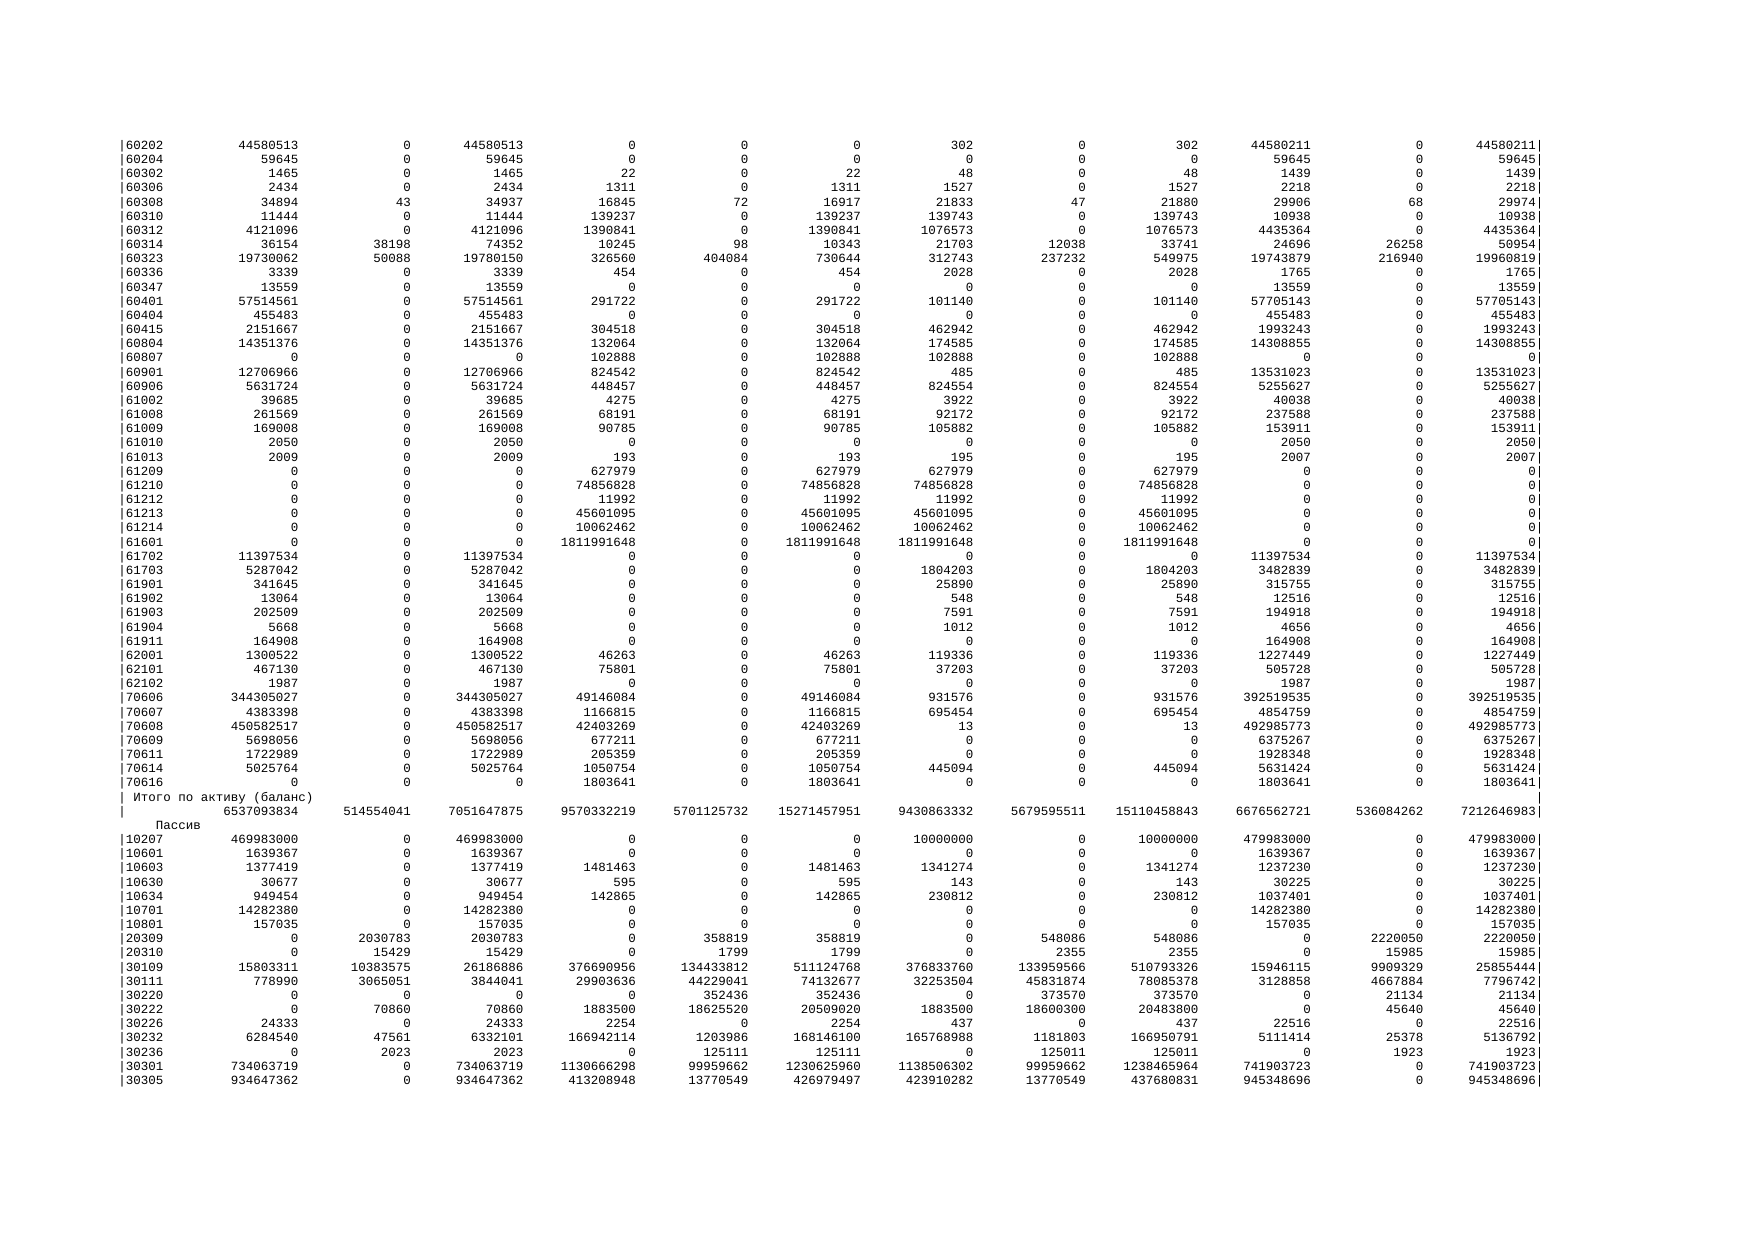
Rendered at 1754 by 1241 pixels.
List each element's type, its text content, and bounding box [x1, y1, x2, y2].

text |61902 13064 0 13064 0 0 0 548 0 548 12516 0 12516| [118, 592, 1636, 606]
text |20310 0 15429 15429 0 1799 1799 0 2355 2355 0 15985 15985| [118, 946, 1636, 961]
text |60804 14351376 0 14351376 132064 0 132064 174585 0 174585 14308855 0 14308855| [118, 337, 1636, 351]
text |20309 0 2030783 2030783 0 358819 358819 0 548086 548086 0 2220050 2220050| [118, 932, 1636, 946]
text |10801 157035 0 157035 0 0 0 0 0 0 157035 0 157035| [118, 918, 1636, 932]
text |61911 164908 0 164908 0 0 0 0 0 0 164908 0 164908| [118, 635, 1636, 649]
text |60404 455483 0 455483 0 0 0 0 0 0 455483 0 455483| [118, 309, 1636, 323]
text |60336 3339 0 3339 454 0 454 2028 0 2028 1765 0 1765| [118, 266, 1636, 281]
text |62102 1987 0 1987 0 0 0 0 0 0 1987 0 1987| [118, 677, 1636, 691]
text |70609 5698056 0 5698056 677211 0 677211 0 0 0 6375267 0 6375267| [118, 734, 1636, 748]
text |10603 1377419 0 1377419 1481463 0 1481463 1341274 0 1341274 1237230 0 1237230| [118, 861, 1636, 876]
text |60312 4121096 0 4121096 1390841 0 1390841 1076573 0 1076573 4435364 0 4435364| [118, 224, 1636, 238]
text |60204 59645 0 59645 0 0 0 0 0 0 59645 0 59645| [118, 153, 1636, 167]
text Пассив [118, 819, 1636, 833]
text |70616 0 0 0 1803641 0 1803641 0 0 0 1803641 0 1803641| [118, 776, 1636, 791]
text |61901 341645 0 341645 0 0 0 25890 0 25890 315755 0 315755| [118, 578, 1636, 592]
text |61002 39685 0 39685 4275 0 4275 3922 0 3922 40038 0 40038| [118, 394, 1636, 408]
text |70606 344305027 0 344305027 49146084 0 49146084 931576 0 931576 392519535 0 392519535| [118, 691, 1636, 706]
text |70607 4383398 0 4383398 1166815 0 1166815 695454 0 695454 4854759 0 4854759| [118, 706, 1636, 720]
text |10601 1639367 0 1639367 0 0 0 0 0 0 1639367 0 1639367| [118, 847, 1636, 861]
text |60807 0 0 0 102888 0 102888 102888 0 102888 0 0 0| [118, 351, 1636, 366]
text |30301 734063719 0 734063719 1130666298 99959662 1230625960 1138506302 99959662 1238465964 741903723 0 741903723| [118, 1060, 1636, 1074]
text |60323 19730062 50088 19780150 326560 404084 730644 312743 237232 549975 19743879 216940 19960819| [118, 252, 1636, 266]
text |70614 5025764 0 5025764 1050754 0 1050754 445094 0 445094 5631424 0 5631424| [118, 762, 1636, 776]
text |61213 0 0 0 45601095 0 45601095 45601095 0 45601095 0 0 0| [118, 507, 1636, 521]
text |61903 202509 0 202509 0 0 0 7591 0 7591 194918 0 194918| [118, 606, 1636, 621]
text |10630 30677 0 30677 595 0 595 143 0 143 30225 0 30225| [118, 876, 1636, 890]
text |30226 24333 0 24333 2254 0 2254 437 0 437 22516 0 22516| [118, 1017, 1636, 1031]
text |30222 0 70860 70860 1883500 18625520 20509020 1883500 18600300 20483800 0 45640 45640| [118, 1003, 1636, 1017]
text |61210 0 0 0 74856828 0 74856828 74856828 0 74856828 0 0 0| [118, 479, 1636, 493]
text |30111 778990 3065051 3844041 29903636 44229041 74132677 32253504 45831874 78085378 3128858 4667884 7796742| [118, 975, 1636, 989]
text |61702 11397534 0 11397534 0 0 0 0 0 0 11397534 0 11397534| [118, 550, 1636, 564]
text |60308 34894 43 34937 16845 72 16917 21833 47 21880 29906 68 29974| [118, 196, 1636, 210]
text |61013 2009 0 2009 193 0 193 195 0 195 2007 0 2007| [118, 451, 1636, 465]
text |60901 12706966 0 12706966 824542 0 824542 485 0 485 13531023 0 13531023| [118, 366, 1636, 380]
text |10207 469983000 0 469983000 0 0 0 10000000 0 10000000 479983000 0 479983000| [118, 833, 1636, 847]
text |62101 467130 0 467130 75801 0 75801 37203 0 37203 505728 0 505728| [118, 663, 1636, 677]
text |61009 169008 0 169008 90785 0 90785 105882 0 105882 153911 0 153911| [118, 422, 1636, 436]
text |60310 11444 0 11444 139237 0 139237 139743 0 139743 10938 0 10938| [118, 210, 1636, 224]
text |30236 0 2023 2023 0 125111 125111 0 125011 125011 0 1923 1923| [118, 1046, 1636, 1060]
text |60347 13559 0 13559 0 0 0 0 0 0 13559 0 13559| [118, 281, 1636, 295]
text | 6537093834 514554041 7051647875 9570332219 5701125732 15271457951 9430863332 5679595511 15110458843 6676562721 536084262 7212646983| [118, 805, 1636, 819]
text |70608 450582517 0 450582517 42403269 0 42403269 13 0 13 492985773 0 492985773| [118, 720, 1636, 734]
text |61214 0 0 0 10062462 0 10062462 10062462 0 10062462 0 0 0| [118, 521, 1636, 536]
text |70611 1722989 0 1722989 205359 0 205359 0 0 0 1928348 0 1928348| [118, 748, 1636, 762]
text |61209 0 0 0 627979 0 627979 627979 0 627979 0 0 0| [118, 465, 1636, 479]
text |60302 1465 0 1465 22 0 22 48 0 48 1439 0 1439| [118, 167, 1636, 181]
text | Итого по активу (баланс) | [118, 791, 1636, 805]
text |61904 5668 0 5668 0 0 0 1012 0 1012 4656 0 4656| [118, 621, 1636, 635]
text |62001 1300522 0 1300522 46263 0 46263 119336 0 119336 1227449 0 1227449| [118, 649, 1636, 663]
text |60314 36154 38198 74352 10245 98 10343 21703 12038 33741 24696 26258 50954| [118, 238, 1636, 252]
text |60906 5631724 0 5631724 448457 0 448457 824554 0 824554 5255627 0 5255627| [118, 380, 1636, 394]
text |30305 934647362 0 934647362 413208948 13770549 426979497 423910282 13770549 437680831 945348696 0 945348696| [118, 1074, 1636, 1088]
text |30220 0 0 0 0 352436 352436 0 373570 373570 0 21134 21134| [118, 989, 1636, 1003]
text |61010 2050 0 2050 0 0 0 0 0 0 2050 0 2050| [118, 436, 1636, 451]
text |30232 6284540 47561 6332101 166942114 1203986 168146100 165768988 1181803 166950791 5111414 25378 5136792| [118, 1031, 1636, 1046]
text |60202 44580513 0 44580513 0 0 0 302 0 302 44580211 0 44580211| [118, 139, 1636, 153]
text |61212 0 0 0 11992 0 11992 11992 0 11992 0 0 0| [118, 493, 1636, 507]
text |60415 2151667 0 2151667 304518 0 304518 462942 0 462942 1993243 0 1993243| [118, 323, 1636, 337]
text |10634 949454 0 949454 142865 0 142865 230812 0 230812 1037401 0 1037401| [118, 890, 1636, 904]
text |10701 14282380 0 14282380 0 0 0 0 0 0 14282380 0 14282380| [118, 904, 1636, 918]
text |60306 2434 0 2434 1311 0 1311 1527 0 1527 2218 0 2218| [118, 181, 1636, 196]
text |61601 0 0 0 1811991648 0 1811991648 1811991648 0 1811991648 0 0 0| [118, 536, 1636, 550]
text |60401 57514561 0 57514561 291722 0 291722 101140 0 101140 57705143 0 57705143| [118, 295, 1636, 309]
text |30109 15803311 10383575 26186886 376690956 134433812 511124768 376833760 133959566 510793326 15946115 9909329 25855444| [118, 961, 1636, 975]
text |61008 261569 0 261569 68191 0 68191 92172 0 92172 237588 0 237588| [118, 408, 1636, 422]
text |61703 5287042 0 5287042 0 0 0 1804203 0 1804203 3482839 0 3482839| [118, 564, 1636, 578]
